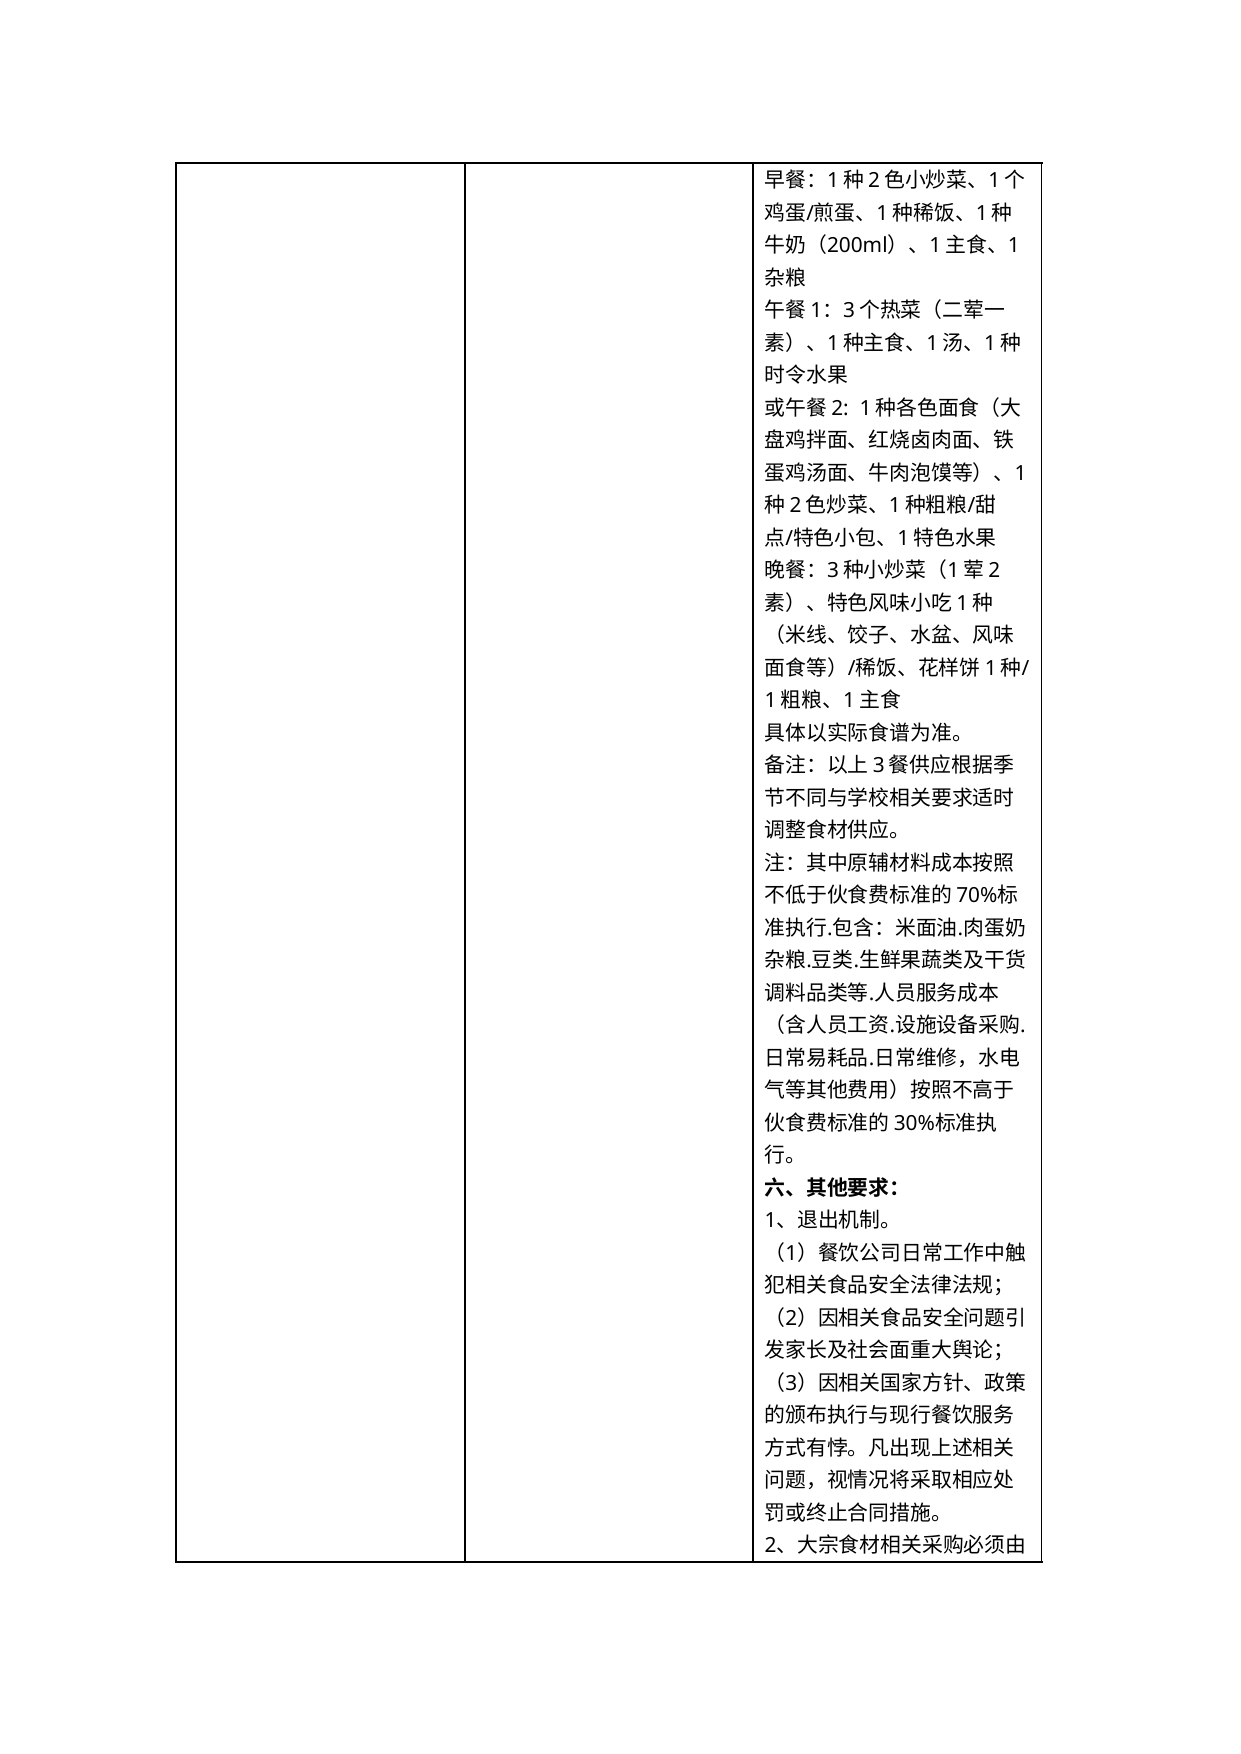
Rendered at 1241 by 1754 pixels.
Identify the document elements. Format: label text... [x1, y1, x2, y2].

table_cell 1 [177, 164, 464, 1561]
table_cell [754, 164, 1041, 1561]
table_cell [466, 164, 752, 1561]
